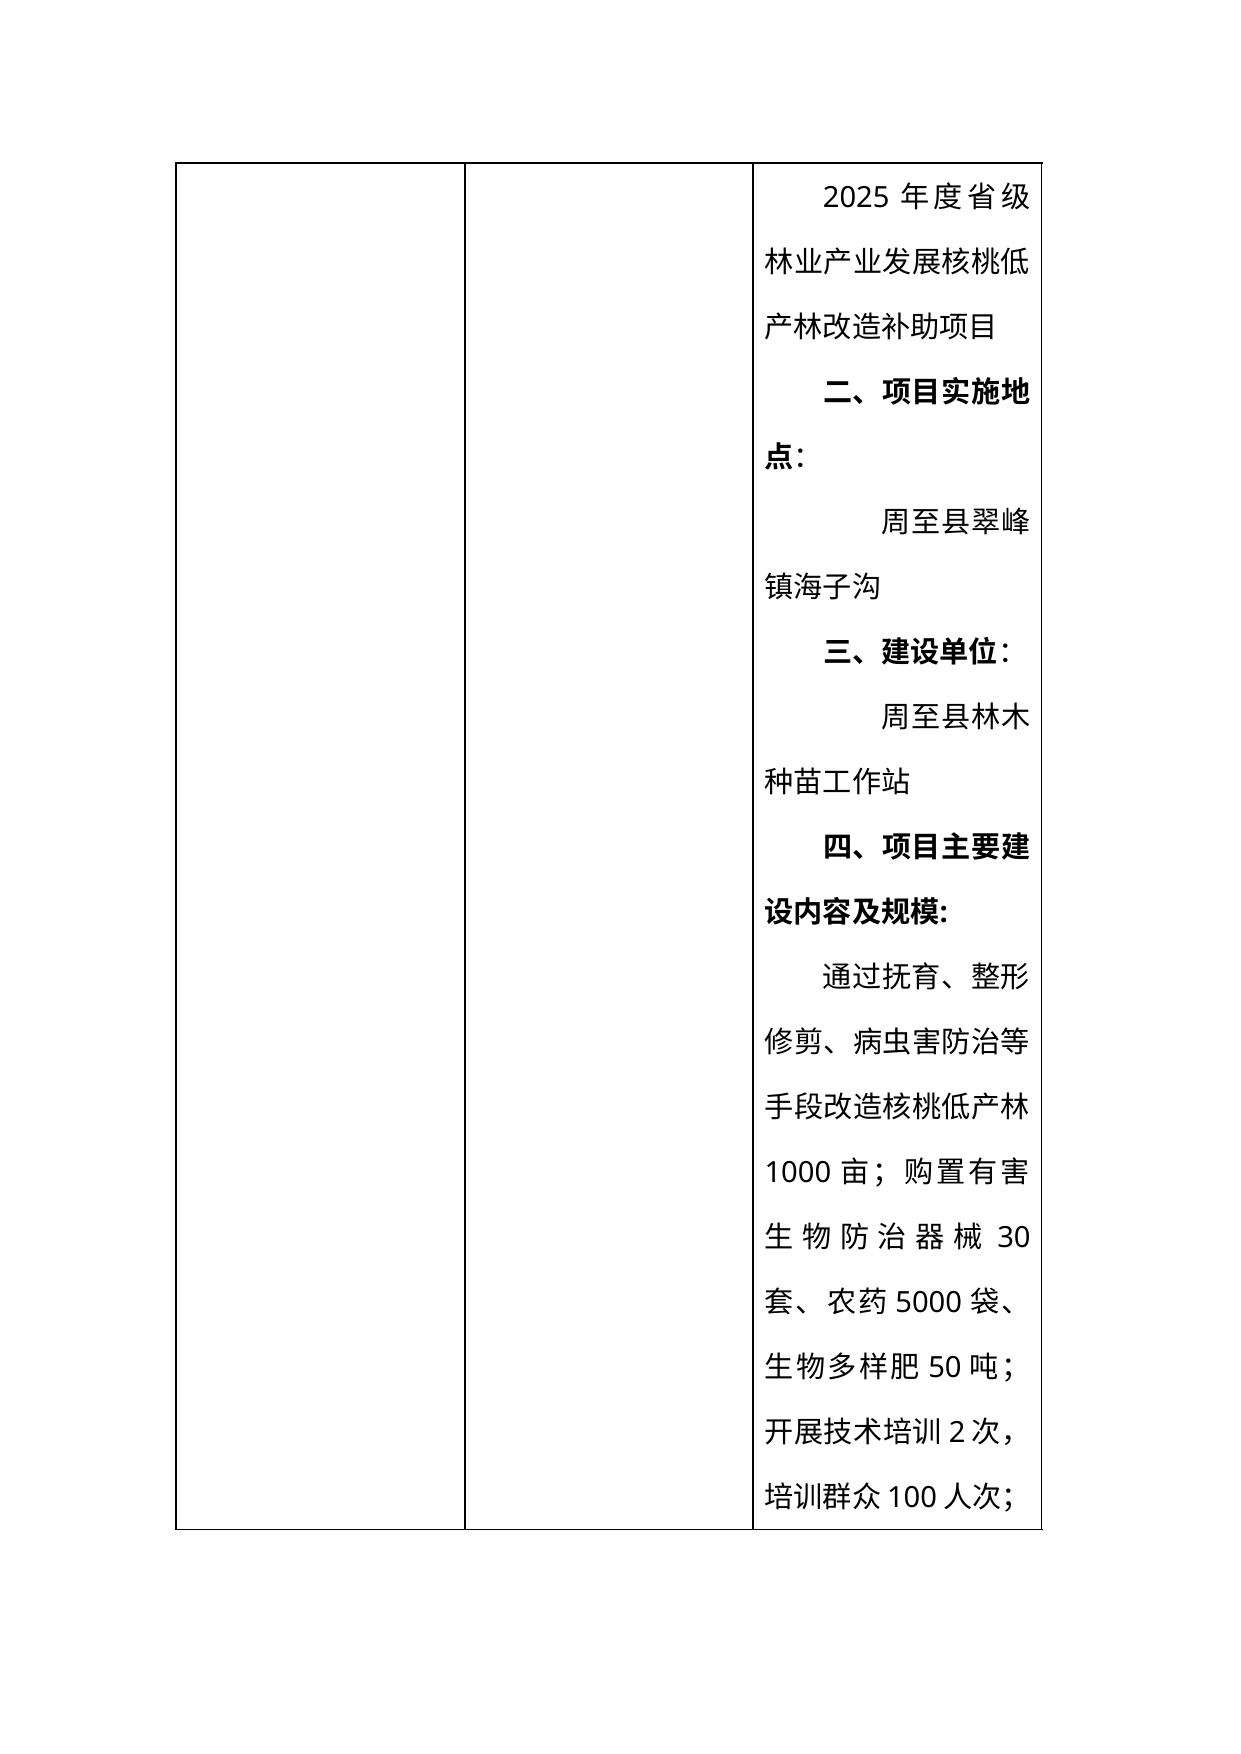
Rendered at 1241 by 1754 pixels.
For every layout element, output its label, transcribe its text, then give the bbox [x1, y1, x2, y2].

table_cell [754, 164, 1041, 1528]
table_cell 1 [177, 164, 464, 1528]
table_cell [466, 164, 752, 1528]
